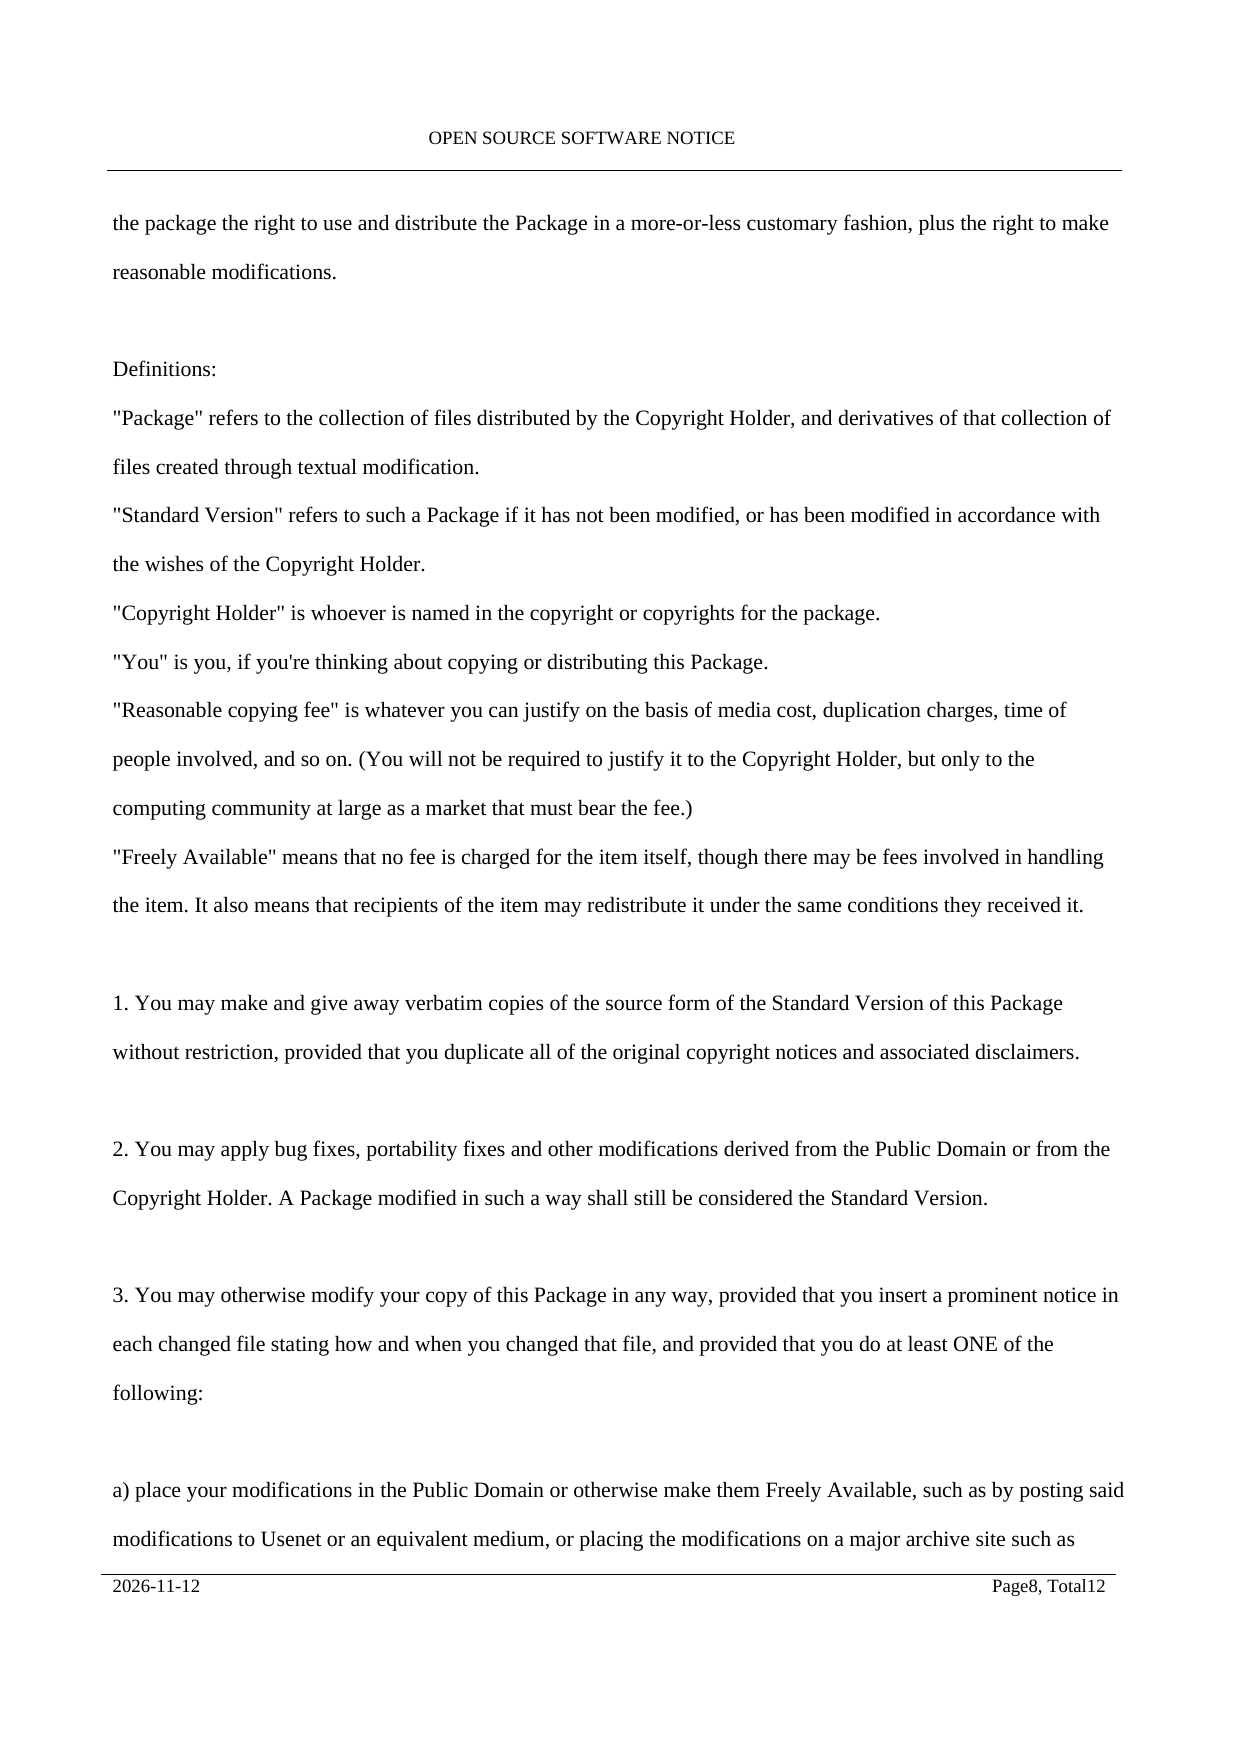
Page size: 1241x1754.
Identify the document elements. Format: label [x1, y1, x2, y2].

text [112, 206, 1128, 1555]
